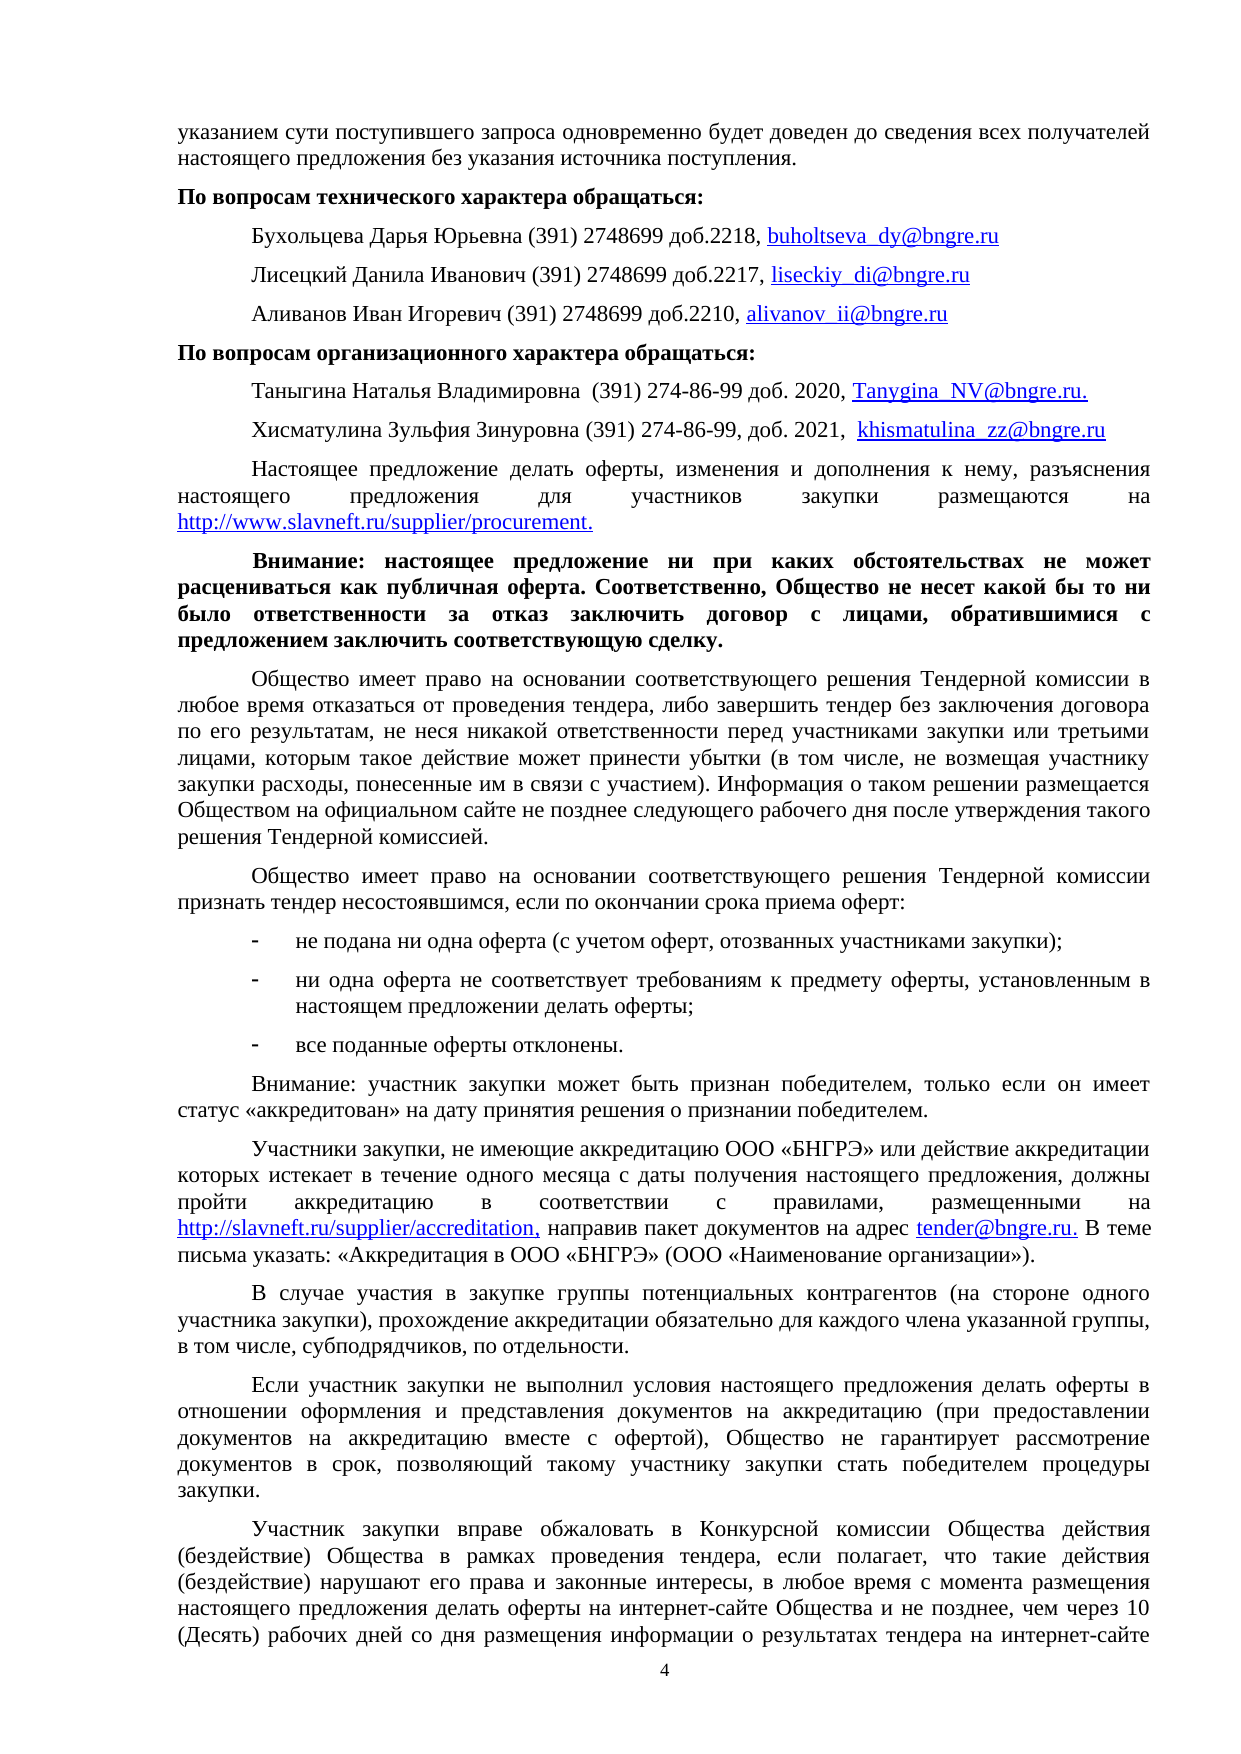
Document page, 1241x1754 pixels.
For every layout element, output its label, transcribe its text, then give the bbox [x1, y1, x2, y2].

text Внимание: участник закупки может быть признан победителем, только если он имеет статус «аккредитован» на дату принятия решения о признании победителем. [177, 1070, 1152, 1123]
list ни одна оферта не соответствует требованиям к предмету оферты, установленным в настоящем предложении делать оферты; [251, 966, 1152, 1018]
text В случае участия в закупке группы потенциальных контрагентов (на стороне одного участника закупки), прохождение аккредитации обязательно для каждого члена указанной группы, в том числе, субподрядчиков, по отдельности. [177, 1279, 1152, 1358]
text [177, 118, 1152, 171]
text Лисецкий Данила Иванович (391) 2748699 доб.2217, liseckiy_di@bngre.ru [177, 261, 1152, 287]
text Настоящее предложение делать оферты, изменения и дополнения к нему, разъяснения настоящего предложения для участников закупки размещаются на http://www.slavneft.ru/supplier/procurement. [177, 455, 1152, 534]
text Хисматулина Зульфия Зинуровна (391) 274-86-99, доб. 2021, khismatulina_zz@bngre.ru [177, 416, 1152, 443]
text Аливанов Иван Игоревич (391) 2748699 доб.2210, alivanov_ii@bngre.ru [177, 300, 1152, 326]
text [177, 1515, 1152, 1647]
text Если участник закупки не выполнил условия настоящего предложения делать оферты в отношении оформления и представления документов на аккредитацию (при предоставлении документов на аккредитацию вместе с офертой), Общество не гарантирует рассмотрение документов в срок, позволяющий такому участнику закупки стать победителем процедуры закупки. [177, 1371, 1152, 1503]
text Общество имеет право на основании соответствующего решения Тендерной комиссии признать тендер несостоявшимся, если по окончании срока приема оферт: [177, 862, 1152, 914]
text По вопросам организационного характера обращаться: [177, 339, 1152, 365]
text Участники закупки, не имеющие аккредитацию ООО «БНГРЭ» или действие аккредитации которых истекает в течение одного месяца с даты получения настоящего предложения, должны пройти аккредитацию в соответствии с правилами, размещенными на http://slavneft.ru/supplier/accreditation, направив пакет документов на адрес tender@bngre.ru. В теме письма указать: «Аккредитация в ООО «БНГРЭ» (ООО «Наименование организации»). [177, 1135, 1152, 1267]
list все поданные оферты отклонены. [251, 1031, 1152, 1057]
text Бухольцева Дарья Юрьевна (391) 2748699 доб.2218, buholtseva_dy@bngre.ru [177, 222, 1152, 248]
text Внимание: настоящее предложение ни при каких обстоятельствах не может расцениваться как публичная оферта. Соответственно, Общество не несет какой бы то ни было ответственности за отказ заключить договор с лицами, обратившимися с предложением заключить соответствующую сделку. [177, 547, 1152, 652]
list не подана ни одна оферта (с учетом оферт, отозванных участниками закупки); [251, 927, 1152, 953]
text Таныгина Наталья Владимировна (391) 274-86-99 доб. 2020, Tanygina_NV@bngre.ru. [177, 378, 1152, 404]
text По вопросам технического характера обращаться: [177, 183, 1152, 210]
text Общество имеет право на основании соответствующего решения Тендерной комиссии в любое время отказаться от проведения тендера, либо завершить тендер без заключения договора по его результатам, не неся никакой ответственности перед участниками закупки или третьими лицами, которым такое действие может принести убытки (в том числе, не возмещая участнику закупки расходы, понесенные им в связи с участием). Информация о таком решении размещается Обществом на официальном сайте не позднее следующего рабочего дня после утверждения такого решения Тендерной комиссией. [177, 665, 1152, 849]
